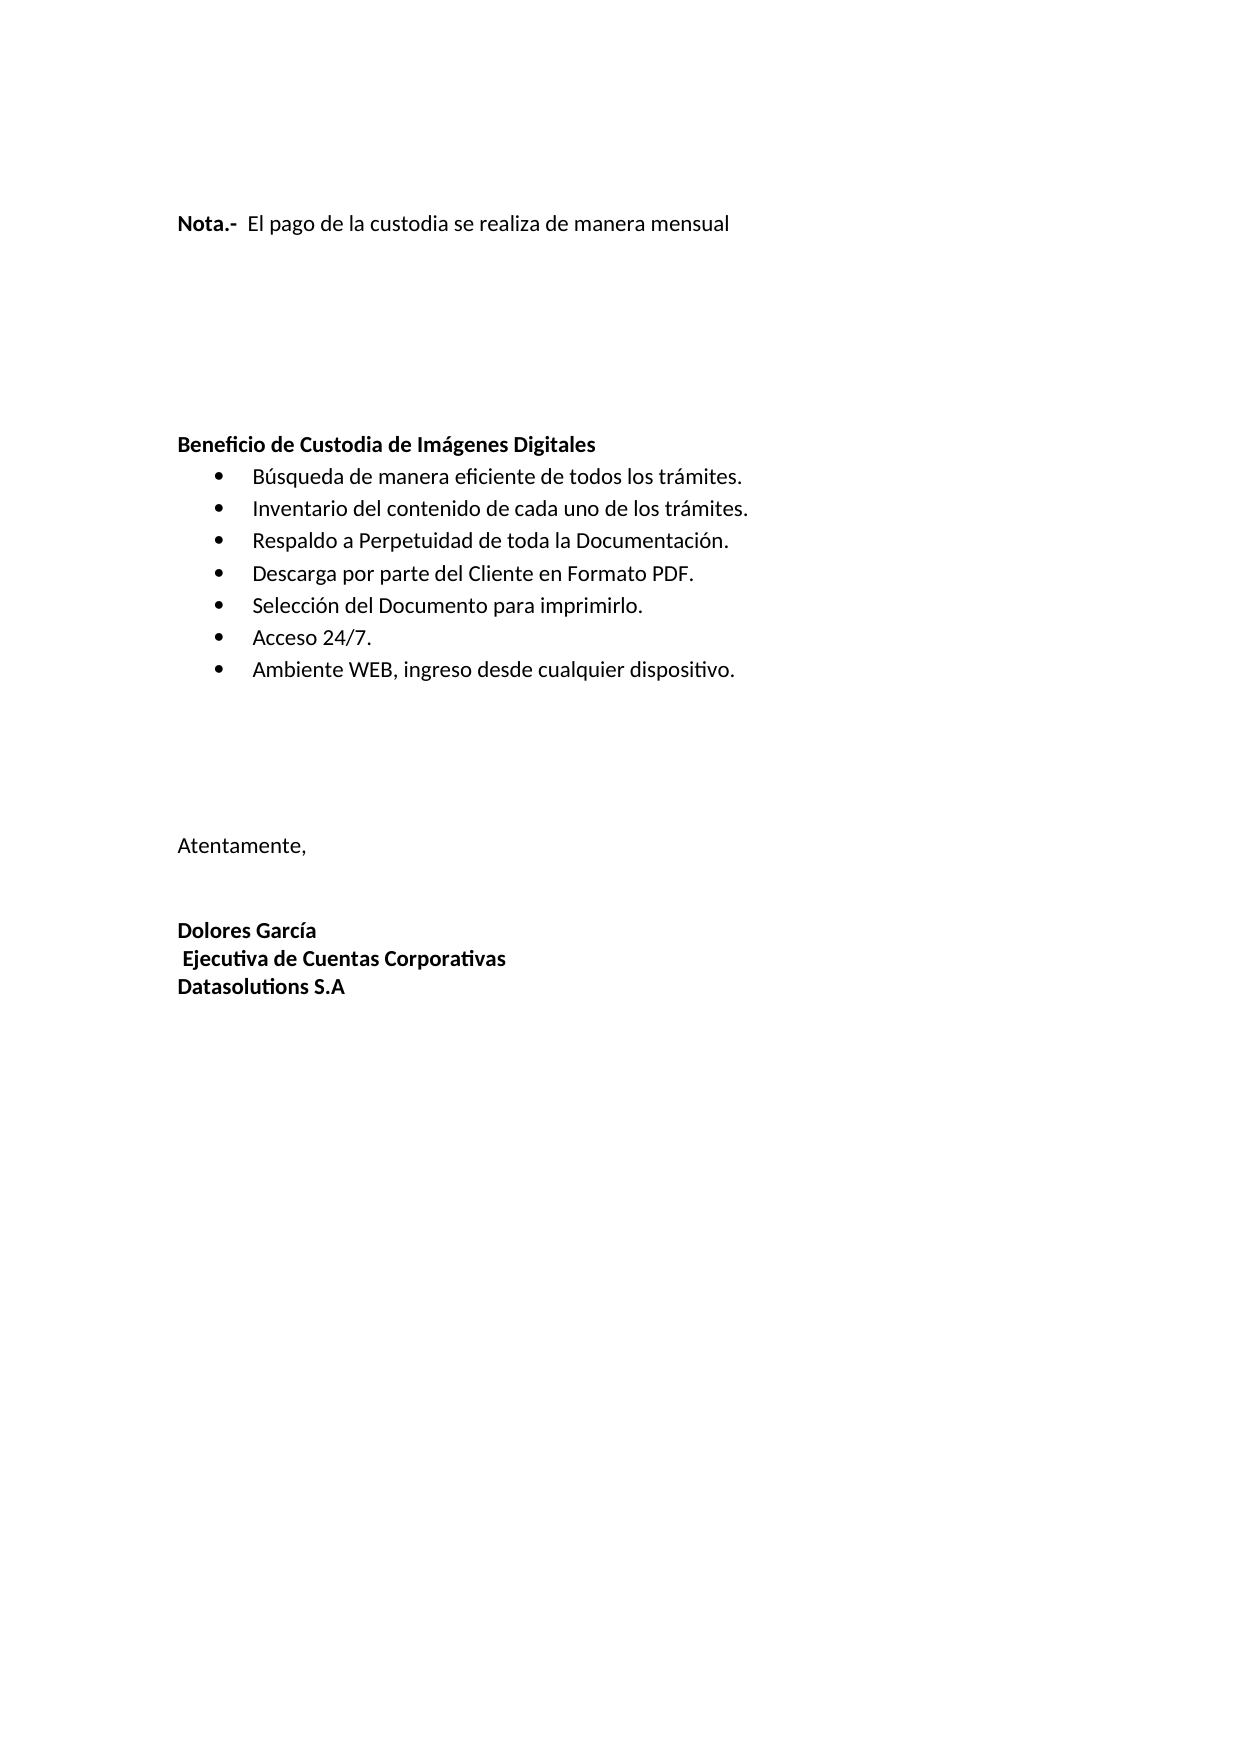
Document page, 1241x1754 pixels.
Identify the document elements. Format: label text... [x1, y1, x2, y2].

text Nota.- El pago de la custodia se realiza de manera mensual [177, 209, 1063, 237]
list Ambiente WEB, ingreso desde cualquier dispositivo. [215, 655, 1063, 683]
list Respaldo a Perpetuidad de toda la Documentación. [215, 526, 1063, 554]
text Datasolutions S.A [177, 972, 1063, 1000]
list Inventario del contenido de cada uno de los trámites. [215, 494, 1063, 522]
list Descarga por parte del Cliente en Formato PDF. [215, 559, 1063, 587]
list Selección del Documento para imprimirlo. [215, 591, 1063, 619]
text Ejecutiva de Cuentas Corporativas [177, 944, 1138, 972]
text Dolores García [177, 916, 1138, 944]
text Atentamente, [177, 832, 1138, 860]
list Búsqueda de manera eficiente de todos los trámites. [215, 462, 1063, 490]
list Acceso 24/7. [215, 623, 1063, 651]
text Beneficio de Custodia de Imágenes Digitales [177, 430, 1063, 458]
